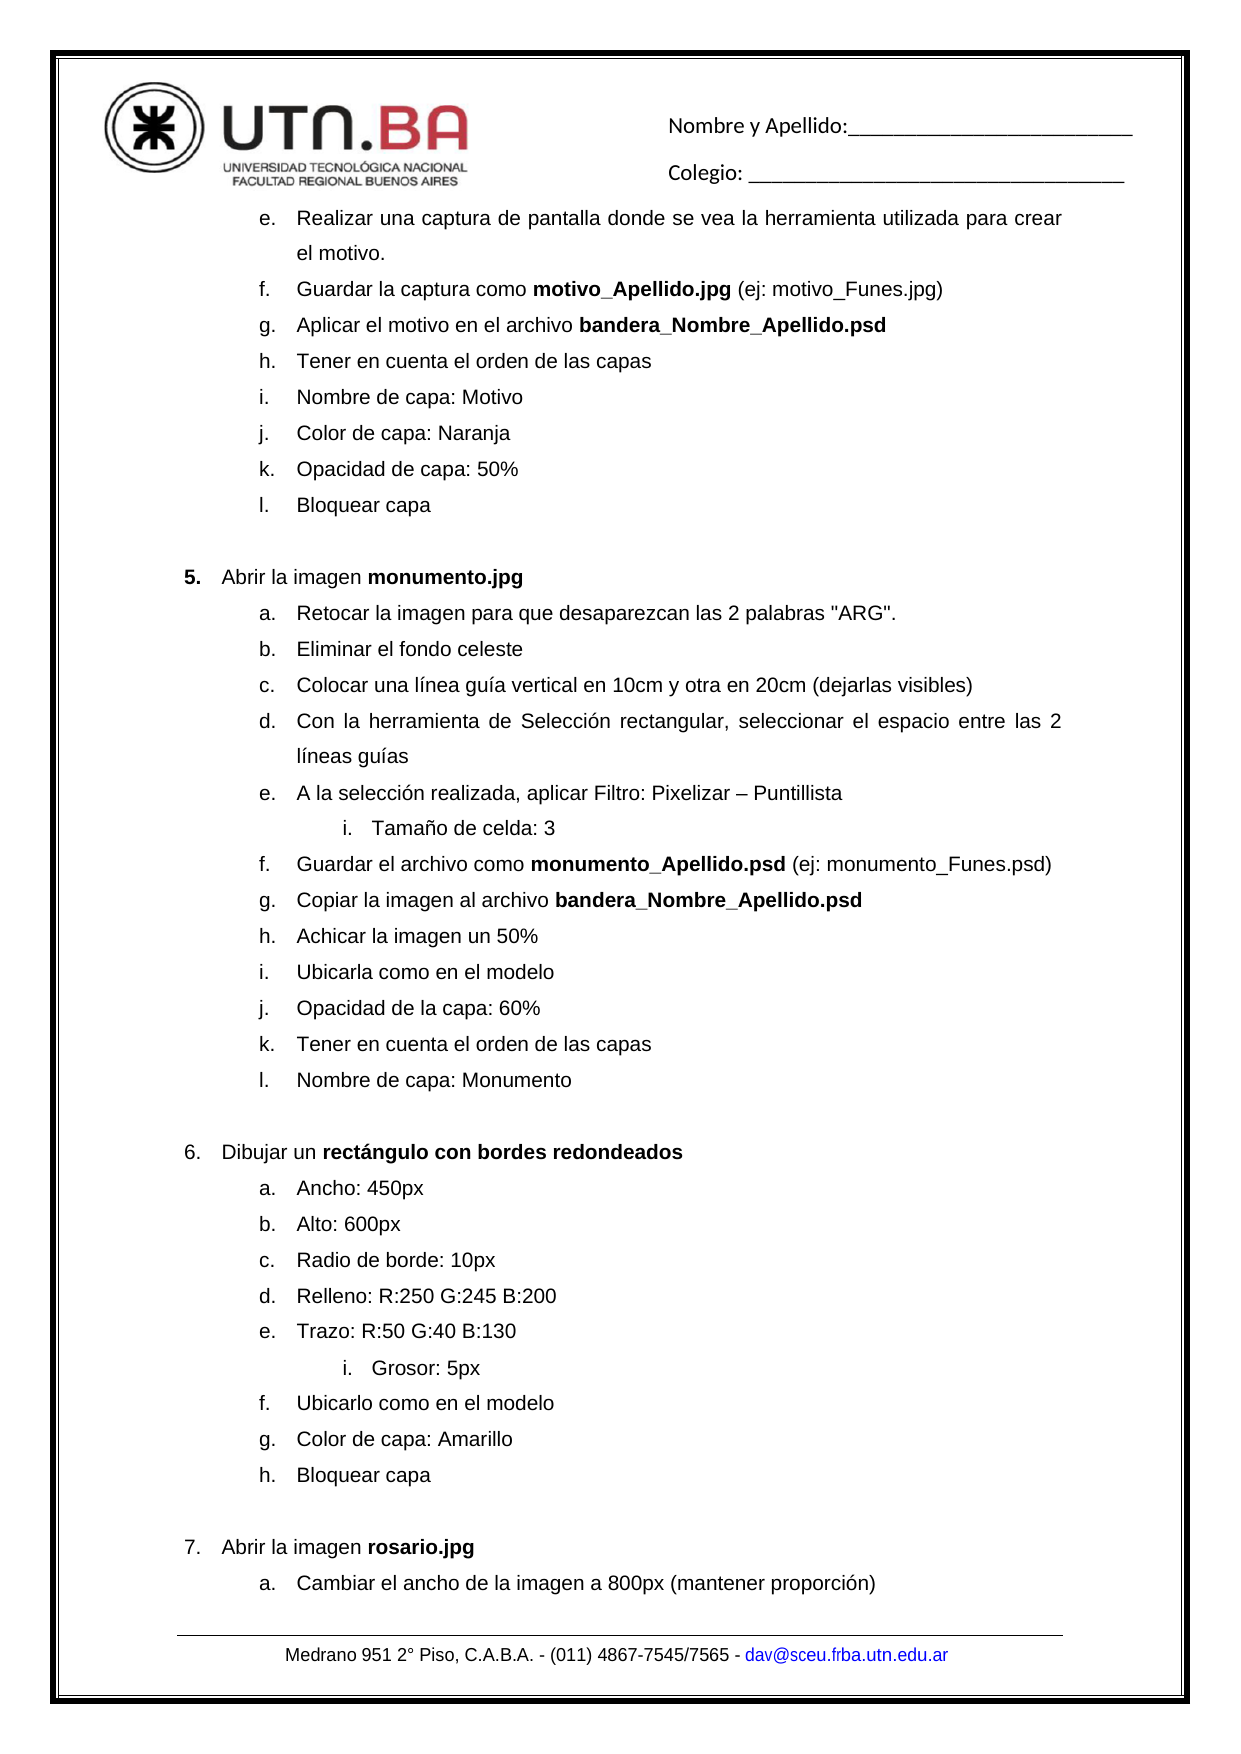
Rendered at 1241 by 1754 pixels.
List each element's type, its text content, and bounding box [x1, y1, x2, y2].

list Dibujar un rectángulo con bordes redondeados [184, 1140, 1063, 1164]
list Copiar la imagen al archivo bandera_Nombre_Apellido.psd [259, 888, 1063, 912]
list A la selección realizada, aplicar Filtro: Pixelizar – Puntillista [259, 780, 1063, 804]
list Con la herramienta de Selección rectangular, seleccionar el espacio entre las 2 líneas guías [259, 708, 1063, 768]
list Guardar la captura como motivo_Apellido.jpg (ej: motivo_Funes.jpg) [259, 277, 1063, 301]
list Nombre de capa: Motivo [259, 385, 1063, 409]
list Color de capa: Amarillo [259, 1427, 1063, 1451]
picture [98, 80, 471, 191]
list Color de capa: Naranja [259, 421, 1063, 445]
list Achicar la imagen un 50% [259, 924, 1063, 948]
list Bloquear capa [259, 1463, 1063, 1487]
list Opacidad de la capa: 60% [259, 996, 1063, 1020]
list Tener en cuenta el orden de las capas [259, 349, 1063, 373]
list Ancho: 450px [259, 1176, 1063, 1199]
list Guardar el archivo como monumento_Apellido.psd (ej: monumento_Funes.psd) [259, 852, 1063, 876]
list Retocar la imagen para que desaparezcan las 2 palabras "ARG". [259, 601, 1063, 624]
list Nombre de capa: Monumento [259, 1068, 1063, 1092]
list Trazo: R:50 G:40 B:130 [259, 1319, 1063, 1343]
list Eliminar el fondo celeste [259, 637, 1063, 661]
list Ubicarlo como en el modelo [259, 1391, 1063, 1415]
list Relleno: R:250 G:245 B:200 [259, 1283, 1063, 1307]
list Cambiar el ancho de la imagen a 800px (mantener proporción) [259, 1571, 1063, 1595]
list Grosor: 5px [353, 1355, 1063, 1379]
list Colocar una línea guía vertical en 10cm y otra en 20cm (dejarlas visibles) [259, 672, 1063, 696]
list Radio de borde: 10px [259, 1247, 1063, 1271]
list Realizar una captura de pantalla donde se vea la herramienta utilizada para crear el motivo. [259, 205, 1063, 265]
list Ubicarla como en el modelo [259, 960, 1063, 984]
list Opacidad de capa: 50% [259, 457, 1063, 481]
list Abrir la imagen rosario.jpg [184, 1535, 1063, 1559]
list Aplicar el motivo en el archivo bandera_Nombre_Apellido.psd [259, 313, 1063, 337]
list Alto: 600px [259, 1212, 1063, 1236]
list Tener en cuenta el orden de las capas [259, 1032, 1063, 1056]
list Abrir la imagen monumento.jpg [184, 565, 1063, 589]
list Tamaño de celda: 3 [353, 816, 1063, 840]
list Bloquear capa [259, 493, 1063, 517]
